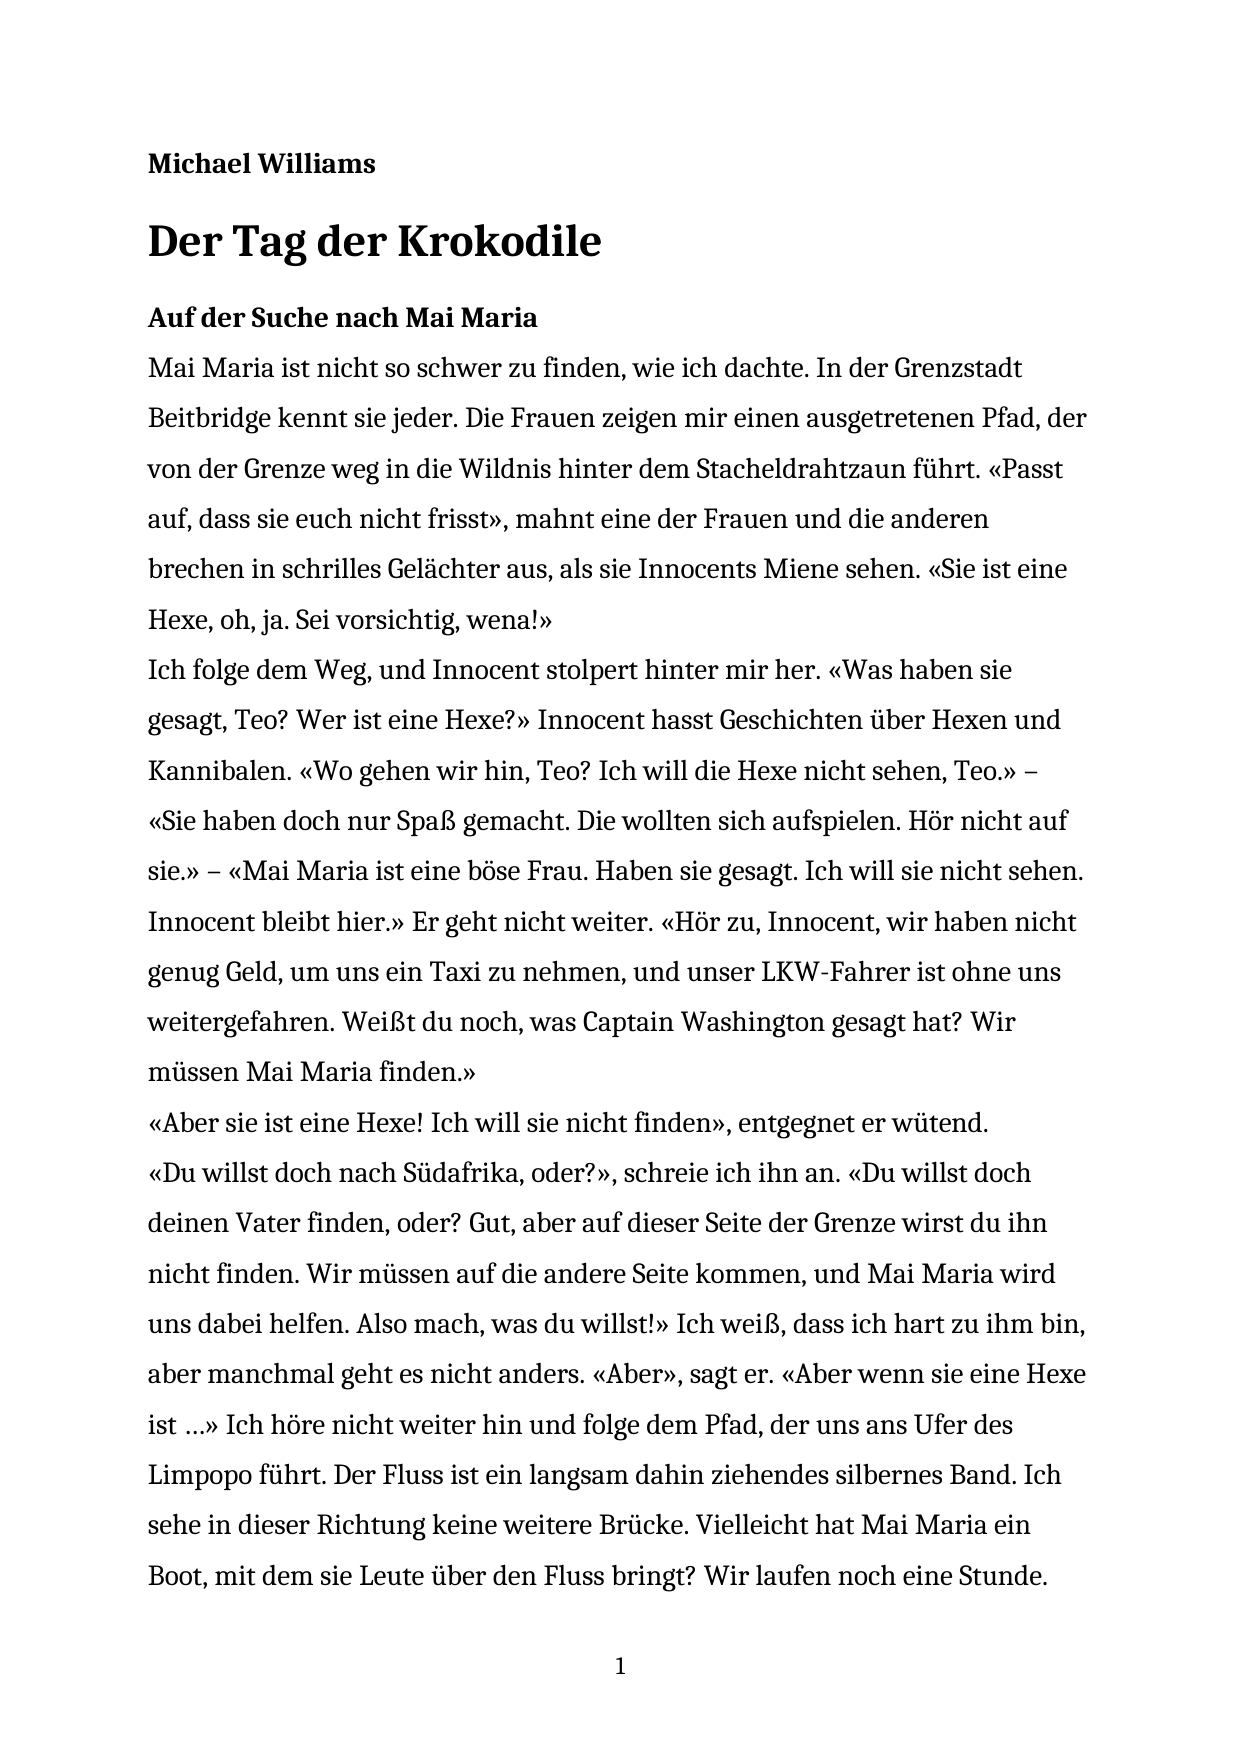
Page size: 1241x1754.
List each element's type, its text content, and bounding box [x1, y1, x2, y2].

text Ich folge dem Weg, und Innocent stolpert hinter mir her. «Was haben sie gesagt, Teo? Wer ist eine Hexe?» Innocent hasst Geschichten über Hexen und Kannibalen. «Wo gehen wir hin, Teo? Ich will die Hexe nicht sehen, Teo.» – «Sie haben doch nur Spaß gemacht. Die wollten sich aufspielen. Hör nicht auf sie.» – «Mai Maria ist eine böse Frau. Haben sie gesagt. Ich will sie nicht sehen. Innocent bleibt hier.» Er geht nicht weiter. «Hör zu, Innocent, wir haben nicht genug Geld, um uns ein Taxi zu nehmen, und unser LKW-Fahrer ist ohne uns weitergefahren. Weißt du noch, was Captain Washington gesagt hat? Wir müssen Mai Maria finden.» [148, 653, 1093, 1089]
text «Aber sie ist eine Hexe! Ich will sie nicht finden», entgegnet er wütend. [148, 1106, 1093, 1139]
text Der Tag der Krokodile [148, 215, 1093, 267]
text Auf der Suche nach Mai Maria [148, 301, 1093, 334]
text Michael Williams [148, 148, 1093, 181]
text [148, 1156, 1093, 1592]
text Mai Maria ist nicht so schwer zu finden, wie ich dachte. In der Grenzstadt Beitbridge kennt sie jeder. Die Frauen zeigen mir einen ausgetretenen Pfad, der von der Grenze weg in die Wildnis hinter dem Stacheldrahtzaun führt. «Passt auf, dass sie euch nicht frisst», mahnt eine der Frauen und die anderen brechen in schrilles Gelächter aus, als sie Innocents Miene sehen. «Sie ist eine Hexe, oh, ja. Sei vorsichtig, wena!» [148, 351, 1093, 636]
